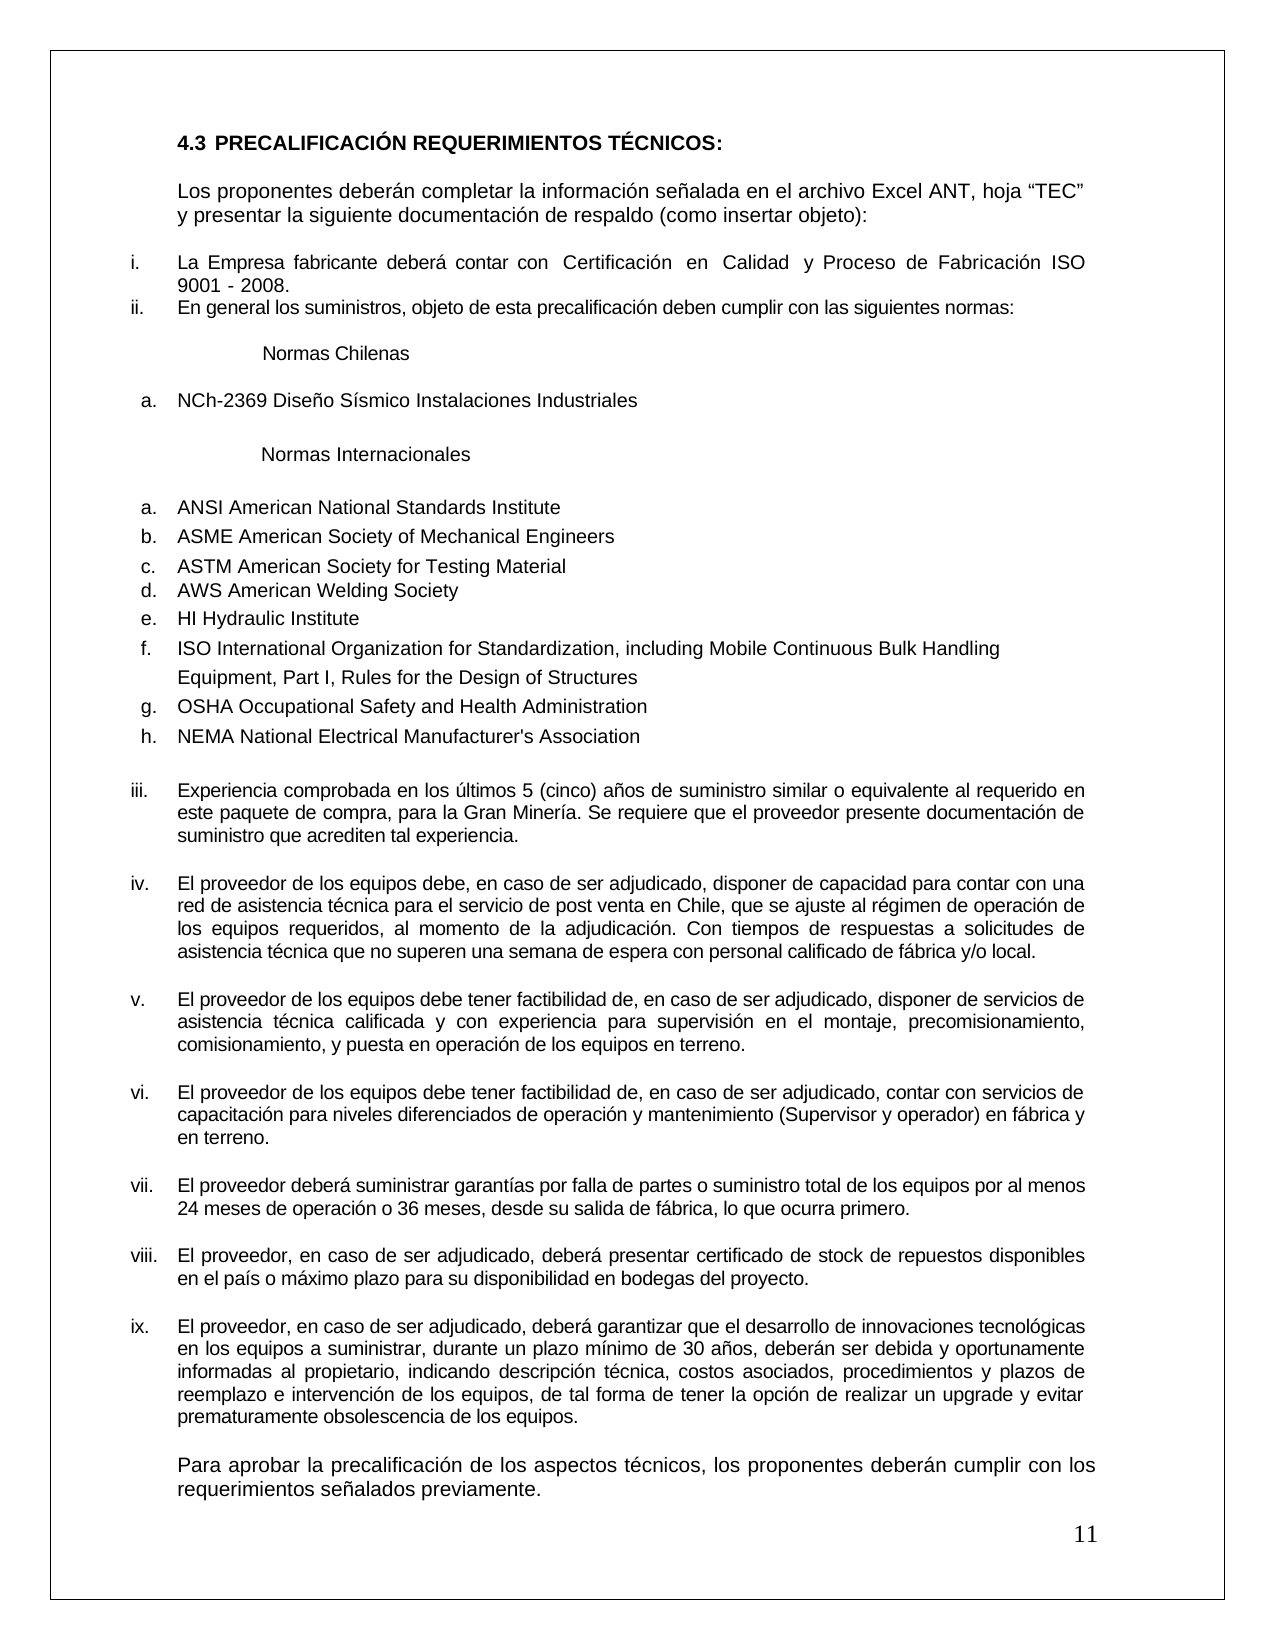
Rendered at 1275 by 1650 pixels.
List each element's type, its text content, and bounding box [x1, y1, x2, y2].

list El proveedor de los equipos debe tener factibilidad de, en caso de ser adjudicado, disponer de servicios de asistencia técnica calificada y con experiencia para supervisión en el montaje, precomisionamiento, comisionamiento, y puesta en operación de los equipos en terreno. [130, 987, 1086, 1056]
list El proveedor deberá suministrar garantías por falla de partes o suministro total de los equipos por al menos 24 meses de operación o 36 meses, desde su salida de fábrica, lo que ocurra primero. [130, 1174, 1086, 1219]
text Para aprobar la precalificación de los aspectos técnicos, los proponentes deberán cumplir con los requerimientos señalados previamente. [177, 1453, 1098, 1501]
list ISO International Organization for Standardization, including Mobile Continuous Bulk Handling Equipment, Part I, Rules for the Design of Structures [141, 632, 1098, 690]
list OSHA Occupational Safety and Health Administration [141, 690, 1098, 719]
list El proveedor, en caso de ser adjudicado, deberá presentar certificado de stock de repuestos disponibles en el país o máximo plazo para su disponibilidad en bodegas del proyecto. [130, 1244, 1086, 1289]
list ANSI American National Standards Institute [141, 491, 1098, 520]
list ASTM American Society for Testing Material [141, 550, 1098, 579]
list NEMA National Electrical Manufacturer's Association [141, 720, 1098, 749]
list AWS American Welding Society [141, 579, 1098, 602]
list En general los suministros, objeto de esta precalificación deben cumplir con las siguientes normas: [130, 296, 1086, 319]
list El proveedor, en caso de ser adjudicado, deberá garantizar que el desarrollo de innovaciones tecnológicas en los equipos a suministrar, durante un plazo mínimo de 30 años, deberán ser debida y oportunamente informadas al propietario, indicando descripción técnica, costos asociados, procedimientos y plazos de reemplazo e intervención de los equipos, de tal forma de tener la opción de realizar un upgrade y evitar prematuramente obsolescencia de los equipos. [130, 1314, 1086, 1428]
list HI Hydraulic Institute [141, 602, 1098, 631]
text Los proponentes deberán completar la información señalada en el archivo Excel ANT, hoja “TEC” y presentar la siguiente documentación de respaldo (como insertar objeto): [177, 179, 1086, 227]
list El proveedor de los equipos debe, en caso de ser adjudicado, disponer de capacidad para contar con una red de asistencia técnica para el servicio de post venta en Chile, que se ajuste al régimen de operación de los equipos requeridos, al momento de la adjudicación. Con tiempos de respuestas a solicitudes de asistencia técnica que no superen una semana de espera con personal calificado de fábrica y/o local. [130, 872, 1086, 962]
subtitle PRECALIFICACIÓN REQUERIMIENTOS TÉCNICOS: [177, 131, 1098, 155]
list La Empresa fabricante deberá contar con Certificación en Calidad y Proceso de Fabricación ISO 9001 - 2008. [130, 251, 1086, 296]
list Experiencia comprobada en los últimos 5 (cinco) años de suministro similar o equivalente al requerido en este paquete de compra, para la Gran Minería. Se requiere que el proveedor presente documentación de suministro que acrediten tal experiencia. [130, 778, 1086, 847]
list NCh-2369 Diseño Sísmico Instalaciones Industriales [141, 389, 1098, 412]
text Normas Chilenas [262, 342, 1086, 364]
text Normas Internacionales [261, 443, 1098, 466]
list El proveedor de los equipos debe tener factibilidad de, en caso de ser adjudicado, contar con servicios de capacitación para niveles diferenciados de operación y mantenimiento (Supervisor y operador) en fábrica y en terreno. [130, 1081, 1086, 1149]
list ASME American Society of Mechanical Engineers [141, 520, 1098, 549]
